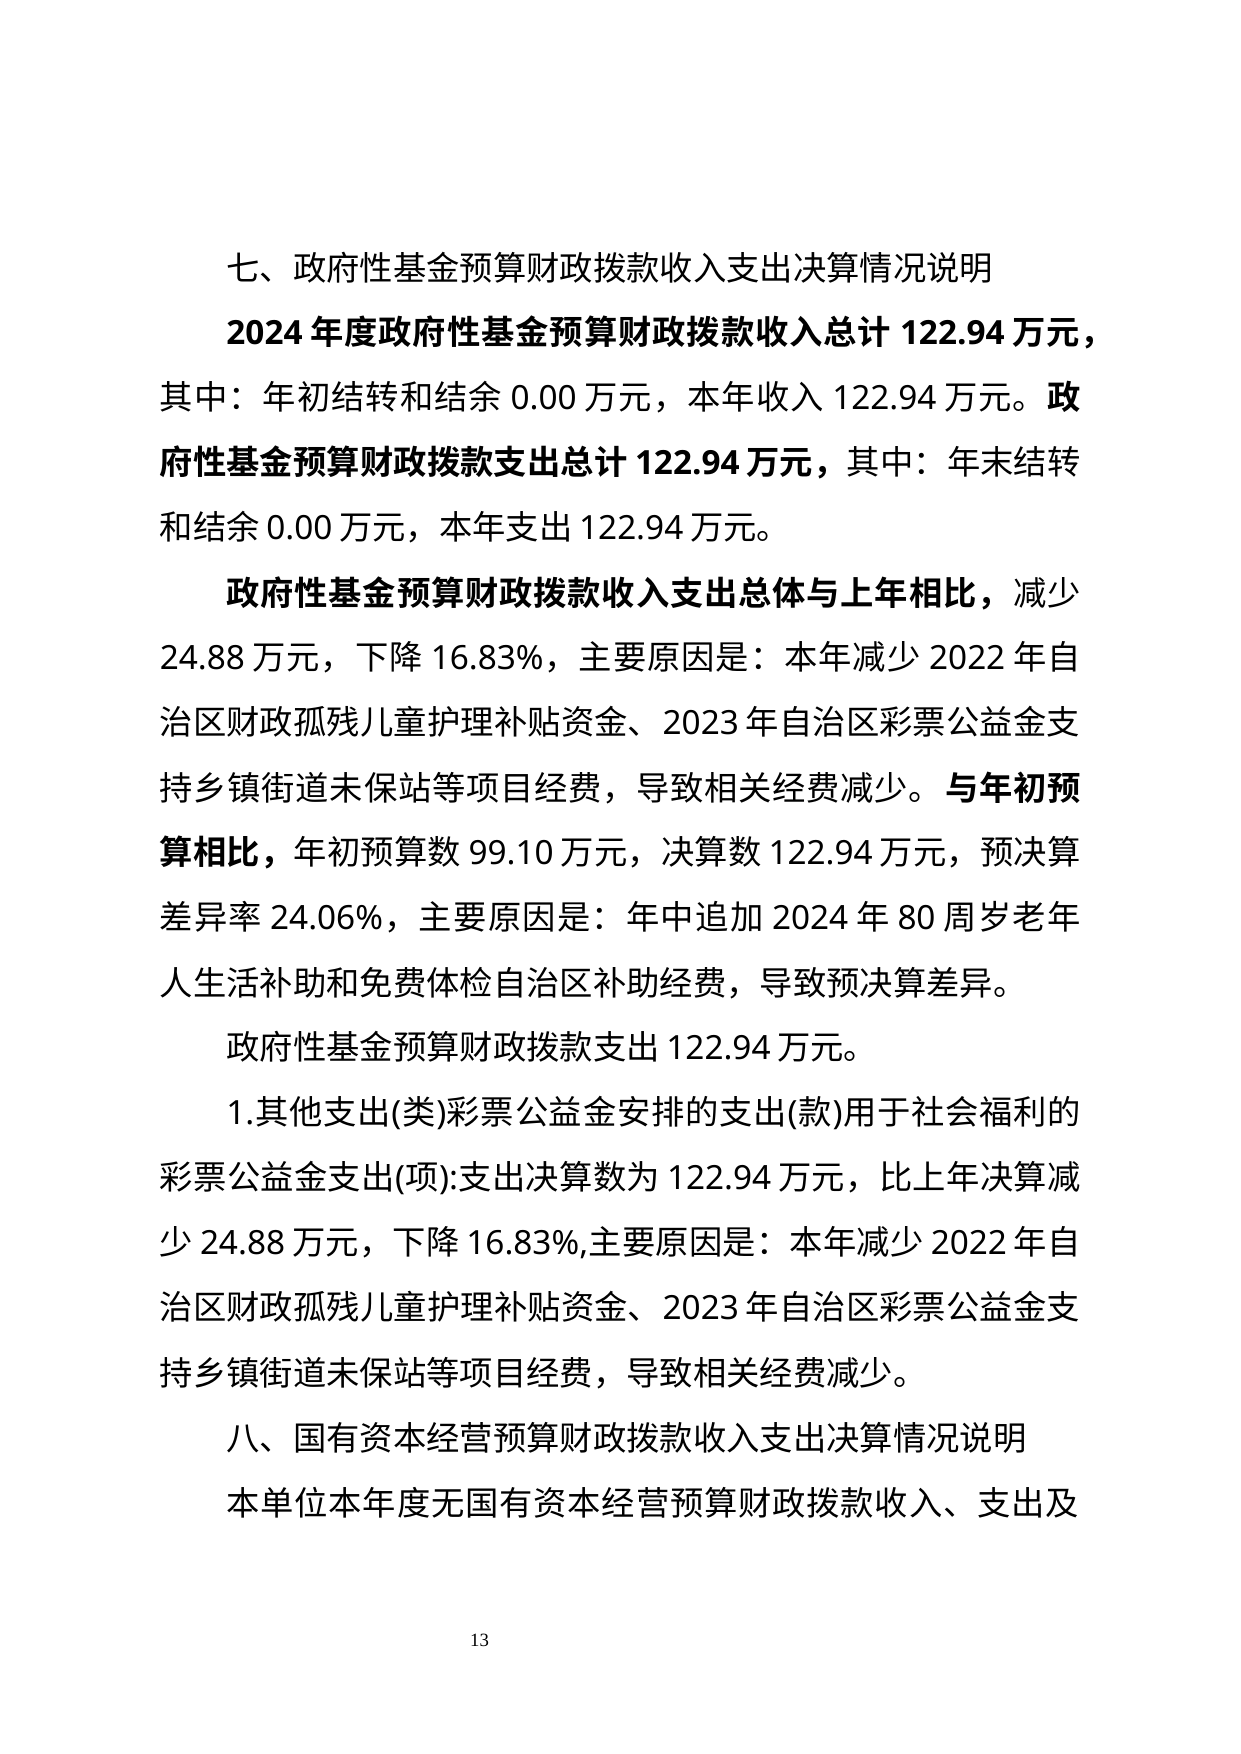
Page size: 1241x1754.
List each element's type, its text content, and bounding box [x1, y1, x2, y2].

text 政府性基金预算财政拨款收入支出总体与上年相比，减少24.88万元，下降16.83%，主要原因是：本年减少2022年自治区财政孤残儿童护理补贴资金、2023年自治区彩票公益金支持乡镇街道未保站等项目经费，导致相关经费减少。与年初预算相比，年初预算数99.10万元，决算数122.94万元，预决算差异率24.06%，主要原因是：年中追加2024年80周岁老年人生活补助和免费体检自治区补助经费，导致预决算差异。 [159, 558, 1081, 1013]
text 政府性基金预算财政拨款支出122.94万元。 [159, 1013, 1081, 1078]
text 七、政府性基金预算财政拨款收入支出决算情况说明 [159, 233, 1081, 298]
text 2024年度政府性基金预算财政拨款收入总计122.94万元，其中：年初结转和结余0.00万元，本年收入122.94万元。政府性基金预算财政拨款支出总计122.94万元，其中：年末结转和结余0.00万元，本年支出122.94万元。 [159, 298, 1081, 558]
text 八、国有资本经营预算财政拨款收入支出决算情况说明 [159, 1403, 1081, 1468]
text 1.其他支出(类)彩票公益金安排的支出(款)用于社会福利的彩票公益金支出(项):支出决算数为122.94万元，比上年决算减少24.88万元，下降16.83%,主要原因是：本年减少2022年自治区财政孤残儿童护理补贴资金、2023年自治区彩票公益金支持乡镇街道未保站等项目经费，导致相关经费减少。 [159, 1078, 1081, 1403]
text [159, 1468, 1081, 1533]
